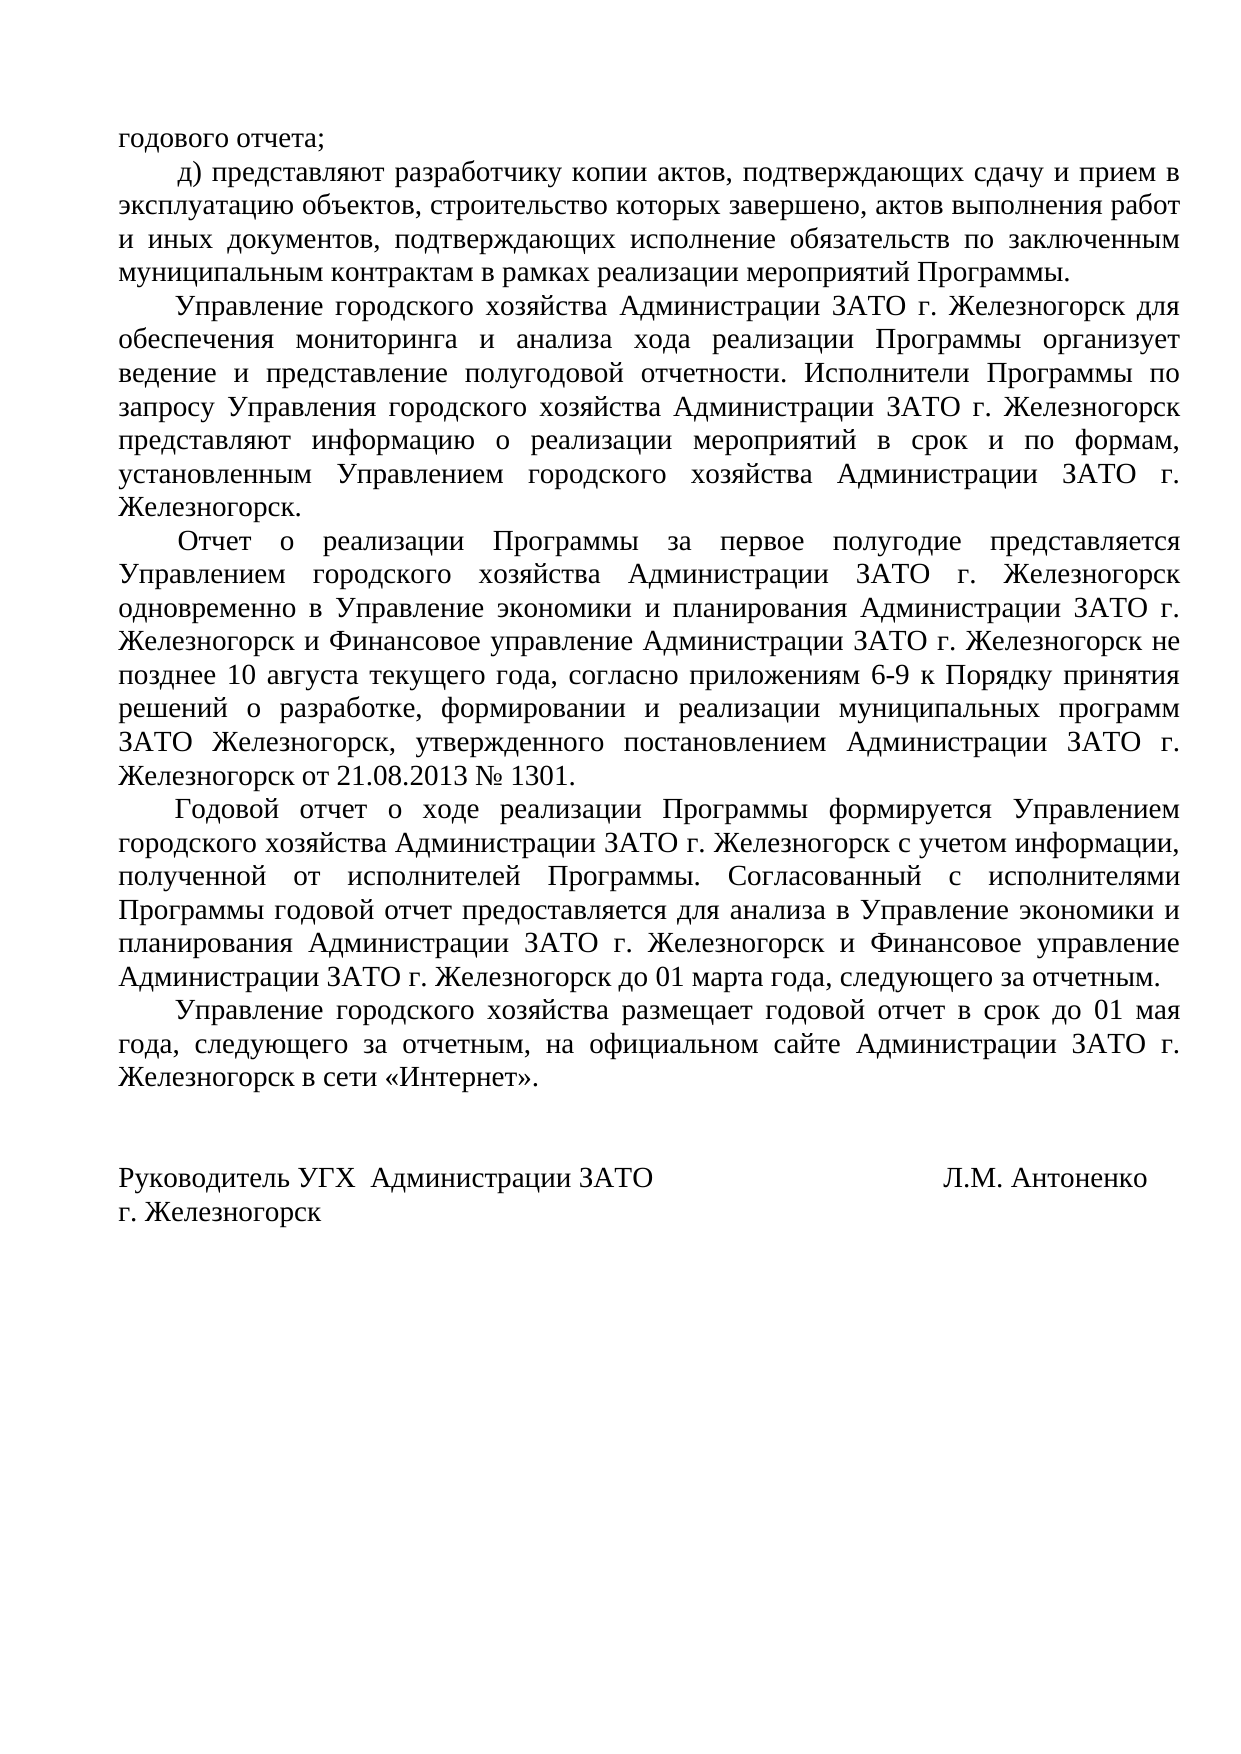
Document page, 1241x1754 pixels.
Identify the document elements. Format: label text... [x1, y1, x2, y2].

text Годовой отчет о ходе реализации Программы формируется Управлением городского хозяйства Администрации ЗАТО г. Железногорск с учетом информации, полученной от исполнителей Программы. Согласованный с исполнителями Программы годовой отчет предоставляется для анализа в Управление экономики и планирования Администрации ЗАТО г. Железногорск и Финансовое управление Администрации ЗАТО г. Железногорск до 01 марта года, следующего за отчетным. [118, 791, 1181, 992]
text г. Железногорск [118, 1194, 1181, 1227]
text Руководитель УГХ Администрации ЗАТО Л.М. Антоненко [118, 1160, 1181, 1194]
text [118, 120, 1181, 154]
text Отчет о реализации Программы за первое полугодие представляется Управлением городского хозяйства Администрации ЗАТО г. Железногорск одновременно в Управление экономики и планирования Администрации ЗАТО г. Железногорск и Финансовое управление Администрации ЗАТО г. Железногорск не позднее 10 августа текущего года, согласно приложениям 6-9 к Порядку принятия решений о разработке, формировании и реализации муниципальных программ ЗАТО Железногорск, утвержденного постановлением Администрации ЗАТО г. Железногорск от 21.08.2013 № 1301. [118, 523, 1181, 791]
text Управление городского хозяйства Администрации ЗАТО г. Железногорск для обеспечения мониторинга и анализа хода реализации Программы организует ведение и представление полугодовой отчетности. Исполнители Программы по запросу Управления городского хозяйства Администрации ЗАТО г. Железногорск представляют информацию о реализации мероприятий в срок и по формам, установленным Управлением городского хозяйства Администрации ЗАТО г. Железногорск. [118, 288, 1181, 523]
text д) представляют разработчику копии актов, подтверждающих сдачу и прием в эксплуатацию объектов, строительство которых завершено, актов выполнения работ и иных документов, подтверждающих исполнение обязательств по заключенным муниципальным контрактам в рамках реализации мероприятий Программы. [118, 154, 1181, 288]
text Управление городского хозяйства размещает годовой отчет в срок до 01 мая года, следующего за отчетным, на официальном сайте Администрации ЗАТО г. Железногорск в сети «Интернет». [118, 992, 1181, 1093]
